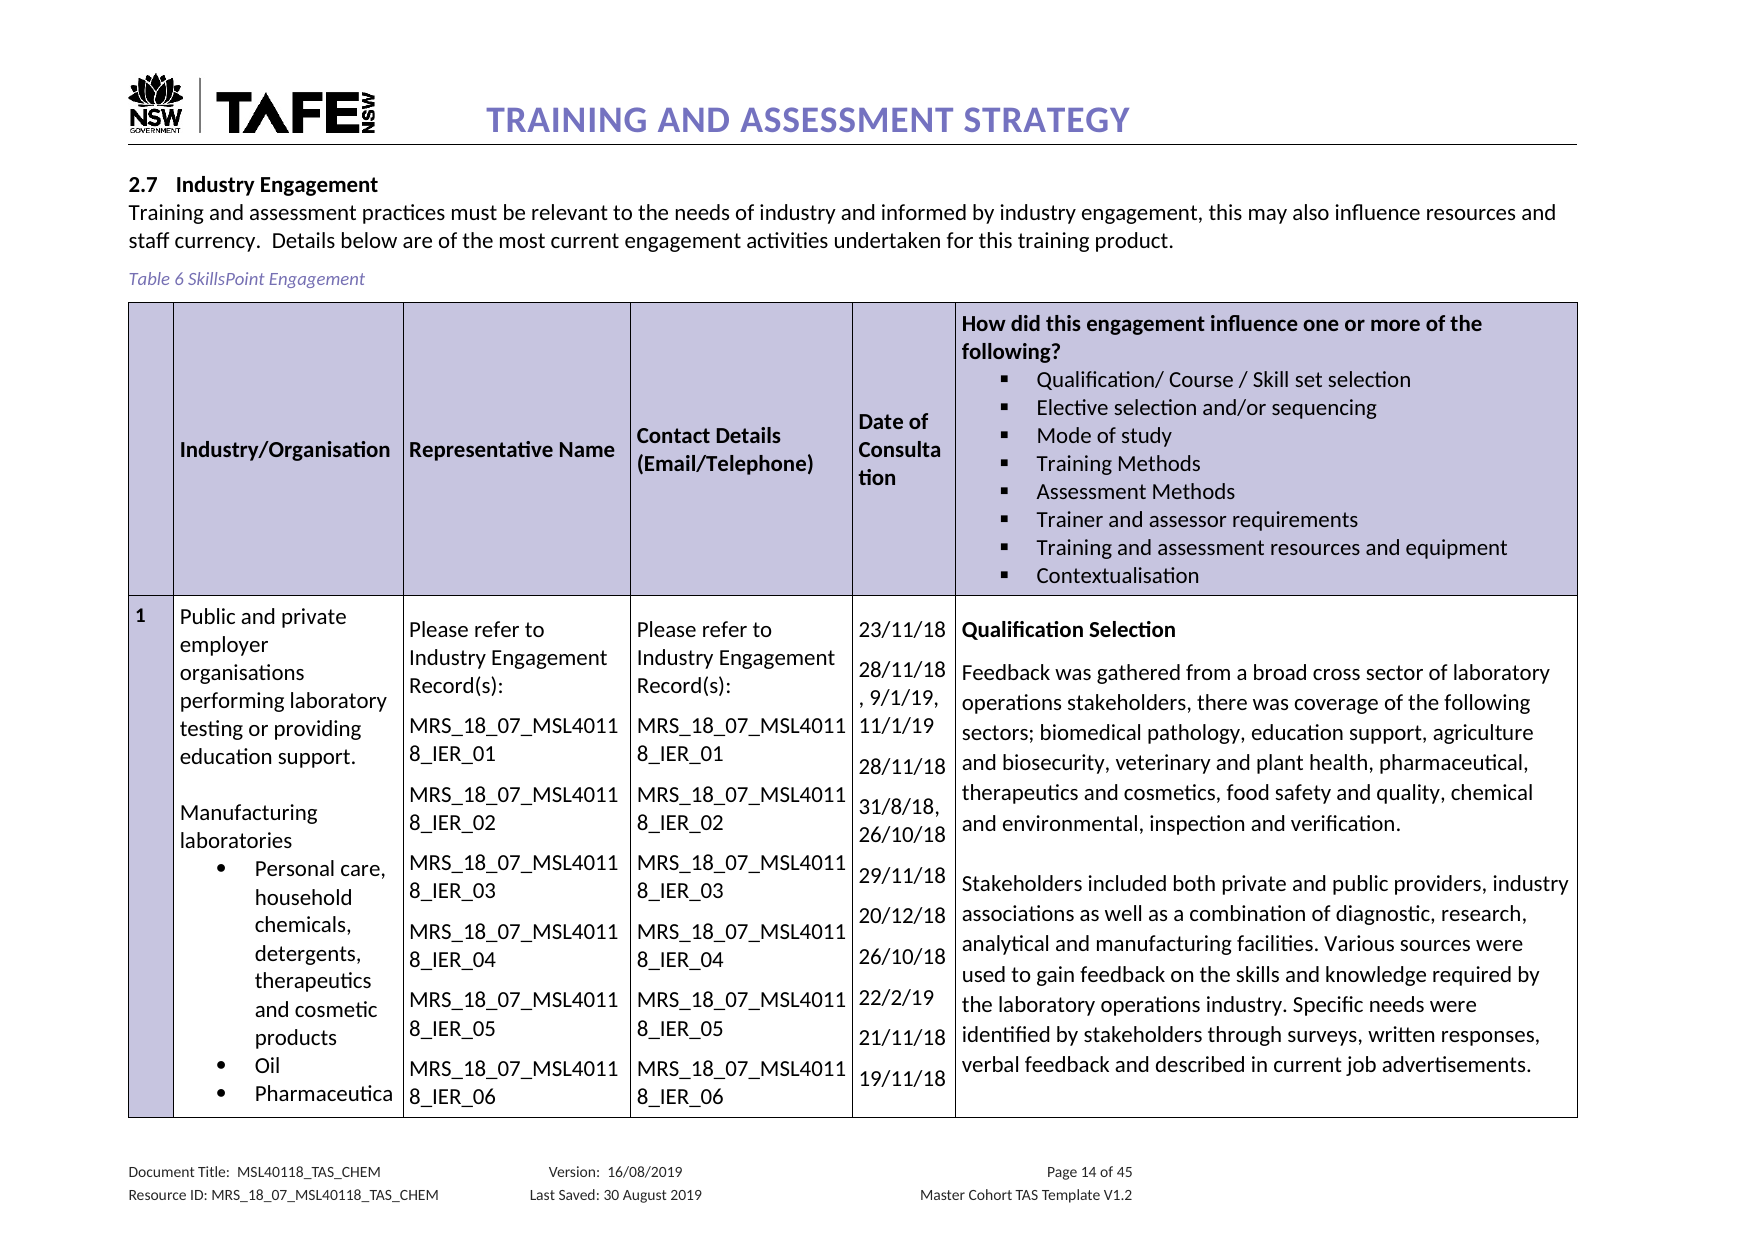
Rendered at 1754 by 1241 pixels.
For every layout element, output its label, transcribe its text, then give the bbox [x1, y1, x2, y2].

table_header Industry/Organisation [174, 303, 403, 595]
table_header How did this engagement influence one or more of the following? Qualification/ Course / Skill set selection Elective selection and/or sequencing Mode of study Training Methods Assessment Methods Trainer and assessor requirements Training and assessment resources and equipment Contextualisation [956, 303, 1577, 595]
picture [128, 73, 375, 133]
text Table 6 SkillsPoint Engagement [128, 267, 1577, 290]
table_cell Please refer to Industry Engagement Record(s): MRS_18_07_MSL40118_IER_01 MRS_18_07_MSL40118_IER_02 MRS_18_07_MSL40118_IER_03 MRS_18_07_MSL40118_IER_04 MRS_18_07_MSL40118_IER_05 MRS_18_07_MSL40118_IER_06 MRS_18_07_MSL40118_IER_07 MRS_18_07_MSL40118_IER_08 MRS_18_07_MSL40118_IER_09 MRS_18_07_MSL40118_IER_10 MRS_18_07_MSL40118_IER_11 MRS_18_07_MSL40118_IER_12 MRS_18_07_MSL40118_IER_13 MRS_18_07_MSL40118_IER_14 MRS_18_07_MSL40118_IER_15 MRS_18_07_MSL40118_IER_16 MRS_18_07_MSL40118_IER_17 MRS_18_07_MSL40118_IER_18 MRS_18_07_MSL40118_IER_19 MRS_18_07_MSL40118_IER_20 MRS_18_07_MSL40118_IER_21 MRS_18_07_MSL40118_IER_22 MRS_18_07_MSL40118_IER_23 MRS_18_07_MSL40118_IER_24 [404, 596, 630, 1117]
table_cell 23/11/18 28/11/18, 9/1/19, 11/1/19 28/11/18 31/8/18, 26/10/18 29/11/18 20/12/18 26/10/18 22/2/19 21/11/18 19/11/18 31/8/18, 7/9/18 16/11/18 14/1/19 7/12/18, 19/12/18, 16/1/19 23/10/18 14/11/18 20/11/18 31/10/18 26/10/18 6/12/18 7/11/18 19/11/18 23/1/19 23/10/18 [853, 596, 955, 1117]
table_header No. [129, 303, 173, 595]
table_header Date of Consultation [853, 303, 955, 595]
table_cell Public and private employer organisations performing laboratory testing or providing education support. Manufacturing laboratories Personal care, household chemicals, detergents, therapeutics and cosmetic products Oil Pharmaceuticals Food/agriculture Chemicals Analytical laboratories Chemical Food Pharmaceutical Agricultural Research laboratories Biomedical Chemical Other laboratories Food safety Inspection and verification Education support [174, 596, 403, 1117]
table_cell Qualification Selection Feedback was gathered from a broad cross sector of laboratory operations stakeholders, there was coverage of the following sectors; biomedical pathology, education support, agriculture and biosecurity, veterinary and plant health, pharmaceutical, therapeutics and cosmetics, food safety and quality, chemical and environmental, inspection and verification. Stakeholders included both private and public providers, industry associations as well as a combination of diagnostic, research, analytical and manufacturing facilities. Various sources were used to gain feedback on the skills and knowledge required by the laboratory operations industry. Specific needs were identified by stakeholders through surveys, written responses, verbal feedback and described in current job advertisements. Feedback Stakeholder feedback described the skills and knowledge required for job roles and in some cases indicated the preferred qualification by name. Despite sector diversity, core skills and knowledge consistently aligned, the main differentiation was the need for specific skills and knowledge in the areas of pathology, chemistry and food testing. Core themes identified: In almost all cases safety was mentioned often with an emphasis on chemical handling and waste management. Understanding of quality management systems, quality assurance, accreditation and related standards were identified as essential. The majority of job roles required some kind of sample reception and processing as well as data entry skills. Only one stakeholder, a public education support laboratory felt this skill was not useful, contrasted by support of the skills by a private education support facility. The need for skills in maintaining and/or calibrating laboratory instruments/equipment was echoed by all industry sectors but emphasized by industries performing chemical testing. The ability to multi-task, shift priorities and meet deadlines quickly was a recurring theme across all sectors. Written and verbal communication skills were identified as important by multiple stakeholders. The majority of stakeholders also specifically mentioned working as part of a team. Action Stakeholder feedback described the skills and knowledge required for job roles which were matched to the MSL40118 Certificate IV in Laboratory techniques (MSL Certificate IV) qualification as well as the articulated MSL50118 Diploma in Laboratory Technology (MSL Diploma) stream pathways. The Certificate IV qualification was identified as appropriate to address the themes identified above as the following units are core: MSL944002 Maintain laboratory or field workplace safety MSL934006 Apply quality system and continuous improvement processes MSL953003 Receive and prepare samples for testing MSL924003 Process and interpret data MSL934004 Maintain and calibrate instruments and equipment As skills must be demonstrated in the workplace or in a simulated environment that reflects workplace conditions and contingencies training and assessment should include: communication skills as they relate to specific unit job roles multi-tasking, time management and may include shifting priorities working as part of a team where required for specific job roles use of computer application software appropriate for data entry and processing e.g. LIMS, access or excel [956, 596, 1577, 1117]
subtitle 2.7 Industry Engagement [128, 170, 1577, 198]
text Training and assessment practices must be relevant to the needs of industry and informed by industry engagement, this may also influence resources and staff currency. Details below are of the most current engagement activities undertaken for this training product. [128, 198, 1577, 254]
table_header Representative Name [404, 303, 630, 595]
table_cell 1 [129, 596, 173, 1117]
table_cell Please refer to Industry Engagement Record(s): MRS_18_07_MSL40118_IER_01 MRS_18_07_MSL40118_IER_02 MRS_18_07_MSL40118_IER_03 MRS_18_07_MSL40118_IER_04 MRS_18_07_MSL40118_IER_05 MRS_18_07_MSL40118_IER_06 MRS_18_07_MSL40118_IER_07 MRS_18_07_MSL40118_IER_08 MRS_18_07_MSL40118_IER_09 MRS_18_07_MSL40118_IER_10 MRS_18_07_MSL40118_IER_11 MRS_18_07_MSL40118_IER_12 MRS_18_07_MSL40118_IER_13 MRS_18_07_MSL40118_IER_14 MRS_18_07_MSL40118_IER_15 MRS_18_07_MSL40118_IER_16 MRS_18_07_MSL40118_IER_17 MRS_18_07_MSL40118_IER_18 MRS_18_07_MSL40118_IER_19 MRS_18_07_MSL40118_IER_20 MRS_18_07_MSL40118_IER_21 MRS_18_07_MSL40118_IER_22 MRS_18_07_MSL40118_IER_23 MRS_18_07_MSL40118_IER_24 [631, 596, 852, 1117]
table_header Contact Details (Email/Telephone) [631, 303, 852, 595]
